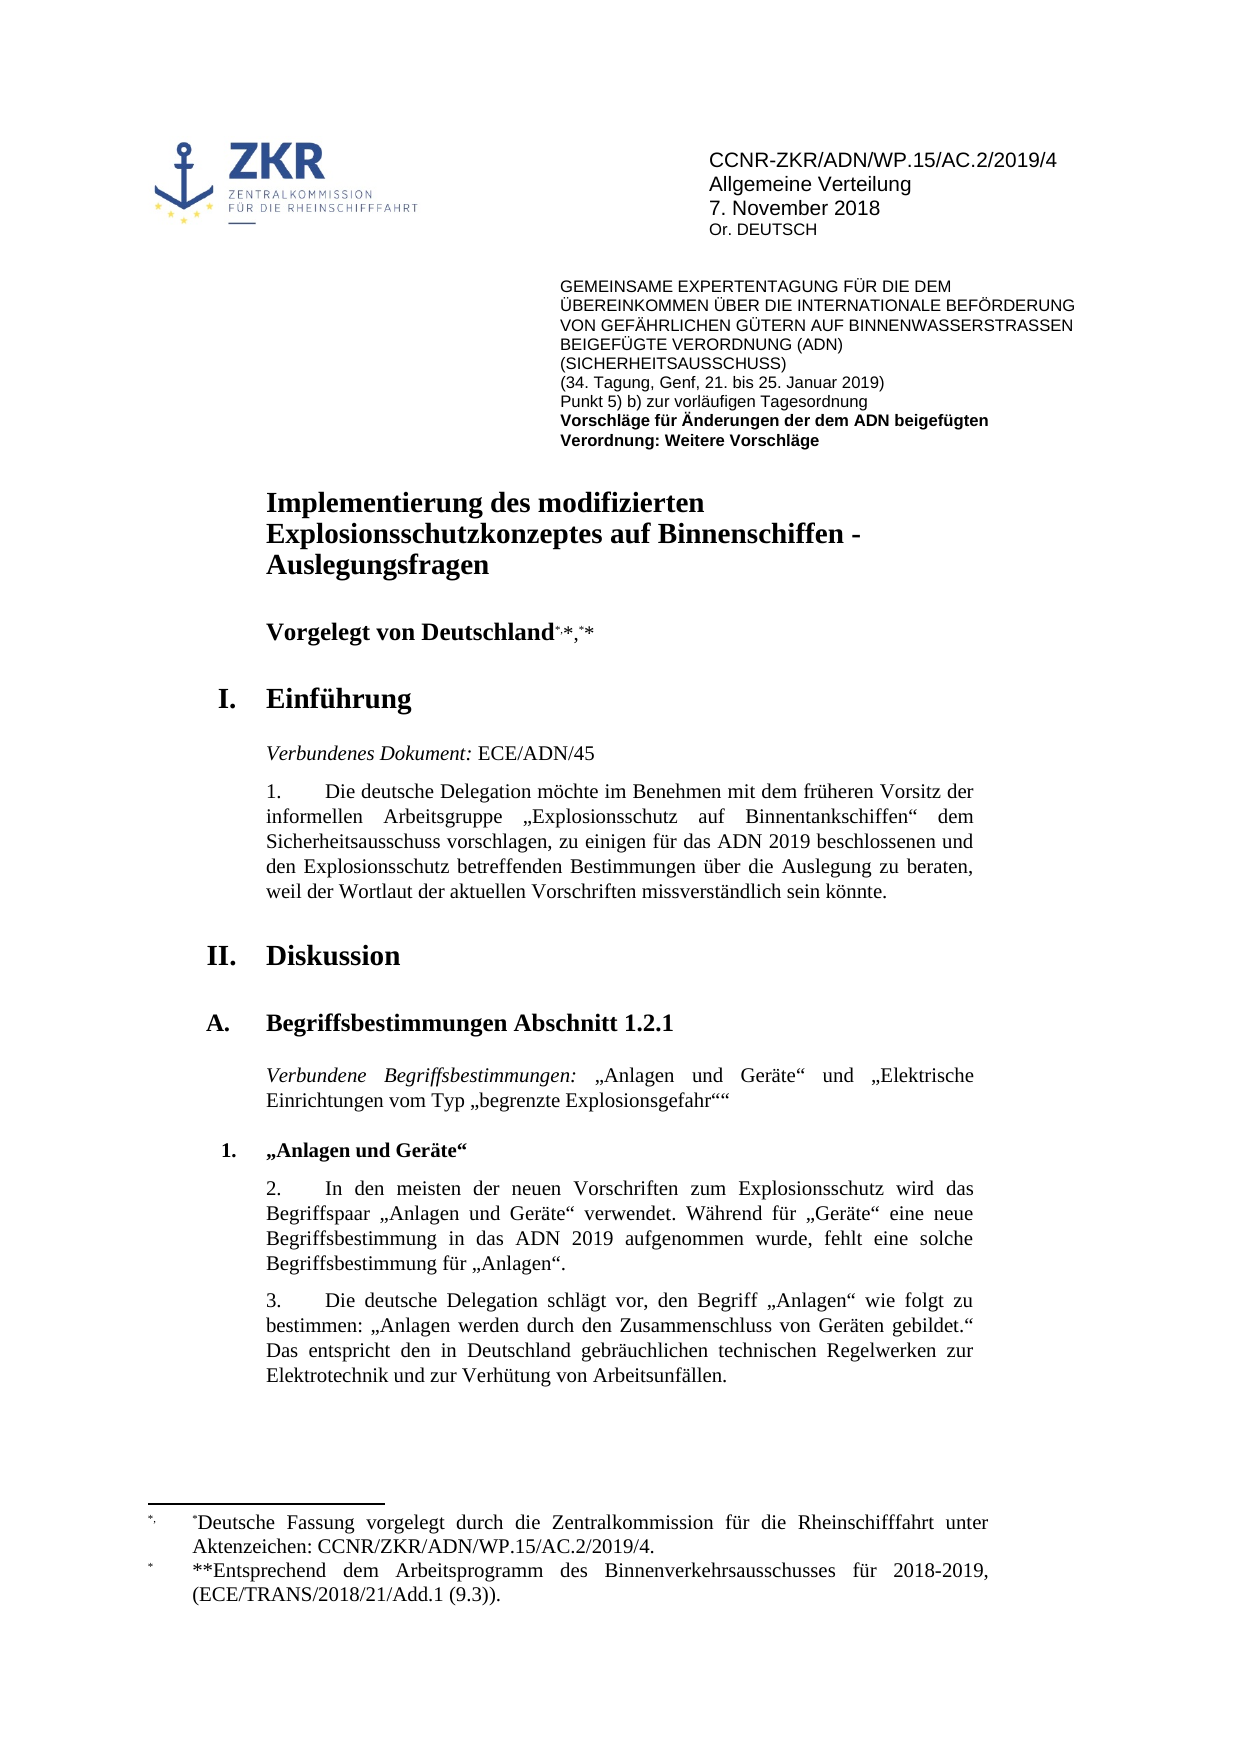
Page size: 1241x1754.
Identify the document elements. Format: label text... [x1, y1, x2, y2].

text 3. Die deutsche Delegation schlägt vor, den Begriff „Anlagen“ wie folgt zu bestimmen: „Anlagen werden durch den Zusammenschluss von Geräten gebildet.“ Das entspricht den in Deutschland gebräuchlichen technischen Regelwerken zur Elektrotechnik und zur Verhütung von Arbeitsunfällen. [266, 1287, 974, 1387]
text VON GEFÄHRLICHEN GÜTERN AUF BINNENWASSERSTRASSEN [560, 315, 1092, 334]
text (34. Tagung, Genf, 21. bis 25. Januar 2019) [560, 373, 1092, 392]
text Implementierung des modifizierten Explosionsschutzkonzeptes auf Binnenschiffen - Auslegungsfragen [148, 487, 974, 581]
text Verbundenes Dokument: ECE/ADN/45 [266, 740, 974, 765]
text A. Begriffsbestimmungen Abschnitt 1.2.1 [148, 1009, 974, 1037]
text Vorschläge für Änderungen der dem ADN beigefügten Verordnung: Weitere Vorschläge [560, 411, 1092, 449]
text 2. In den meisten der neuen Vorschriften zum Explosionsschutz wird das Begriffspaar „Anlagen und Geräte“ verwendet. Während für „Geräte“ eine neue Begriffsbestimmung in das ADN 2019 aufgenommen wurde, fehlt eine solche Begriffsbestimmung für „Anlagen“. [266, 1174, 974, 1274]
text Verbundene Begriffsbestimmungen: „Anlagen und Geräte“ und „Elektrische Einrichtungen vom Typ „begrenzte Explosionsgefahr““ [266, 1062, 974, 1112]
text Allgemeine Verteilung [709, 172, 1092, 196]
text (SICHERHEITSAUSSCHUSS) [560, 354, 1092, 373]
text Vorgelegt von Deutschland*,** [148, 618, 974, 646]
text BEIGEFÜGTE VERORDNUNG (ADN) [560, 334, 1092, 354]
text Punkt 5) b) zur vorläufigen Tagesordnung [560, 392, 1092, 411]
text 1. Die deutsche Delegation möchte im Benehmen mit dem früheren Vorsitz der informellen Arbeitsgruppe „Explosionsschutz auf Binnentankschiffen“ dem Sicherheitsausschuss vorschlagen, zu einigen für das ADN 2019 beschlossenen und den Explosionsschutz betreffenden Bestimmungen über die Auslegung zu beraten, weil der Wortlaut der aktuellen Vorschriften missverständlich sein könnte. [266, 778, 974, 903]
text GEMEINSAME EXPERTENTAGUNG FÜR DIE DEM [560, 277, 1092, 296]
text CCNR-ZKR/ADN/WP.15/AC.2/2019/4 [709, 148, 1122, 172]
text II. Diskussion [148, 940, 974, 971]
picture [147, 136, 429, 236]
text Or. DEUTSCH [709, 219, 1034, 239]
text ÜBEREINKOMMEN ÜBER DIE INTERNATIONALE BEFÖRDERUNG [560, 296, 1092, 315]
text I. Einführung [148, 684, 974, 715]
text 1. „Anlagen und Geräte“ [148, 1137, 974, 1162]
text 7. November 2018 [709, 196, 1092, 219]
